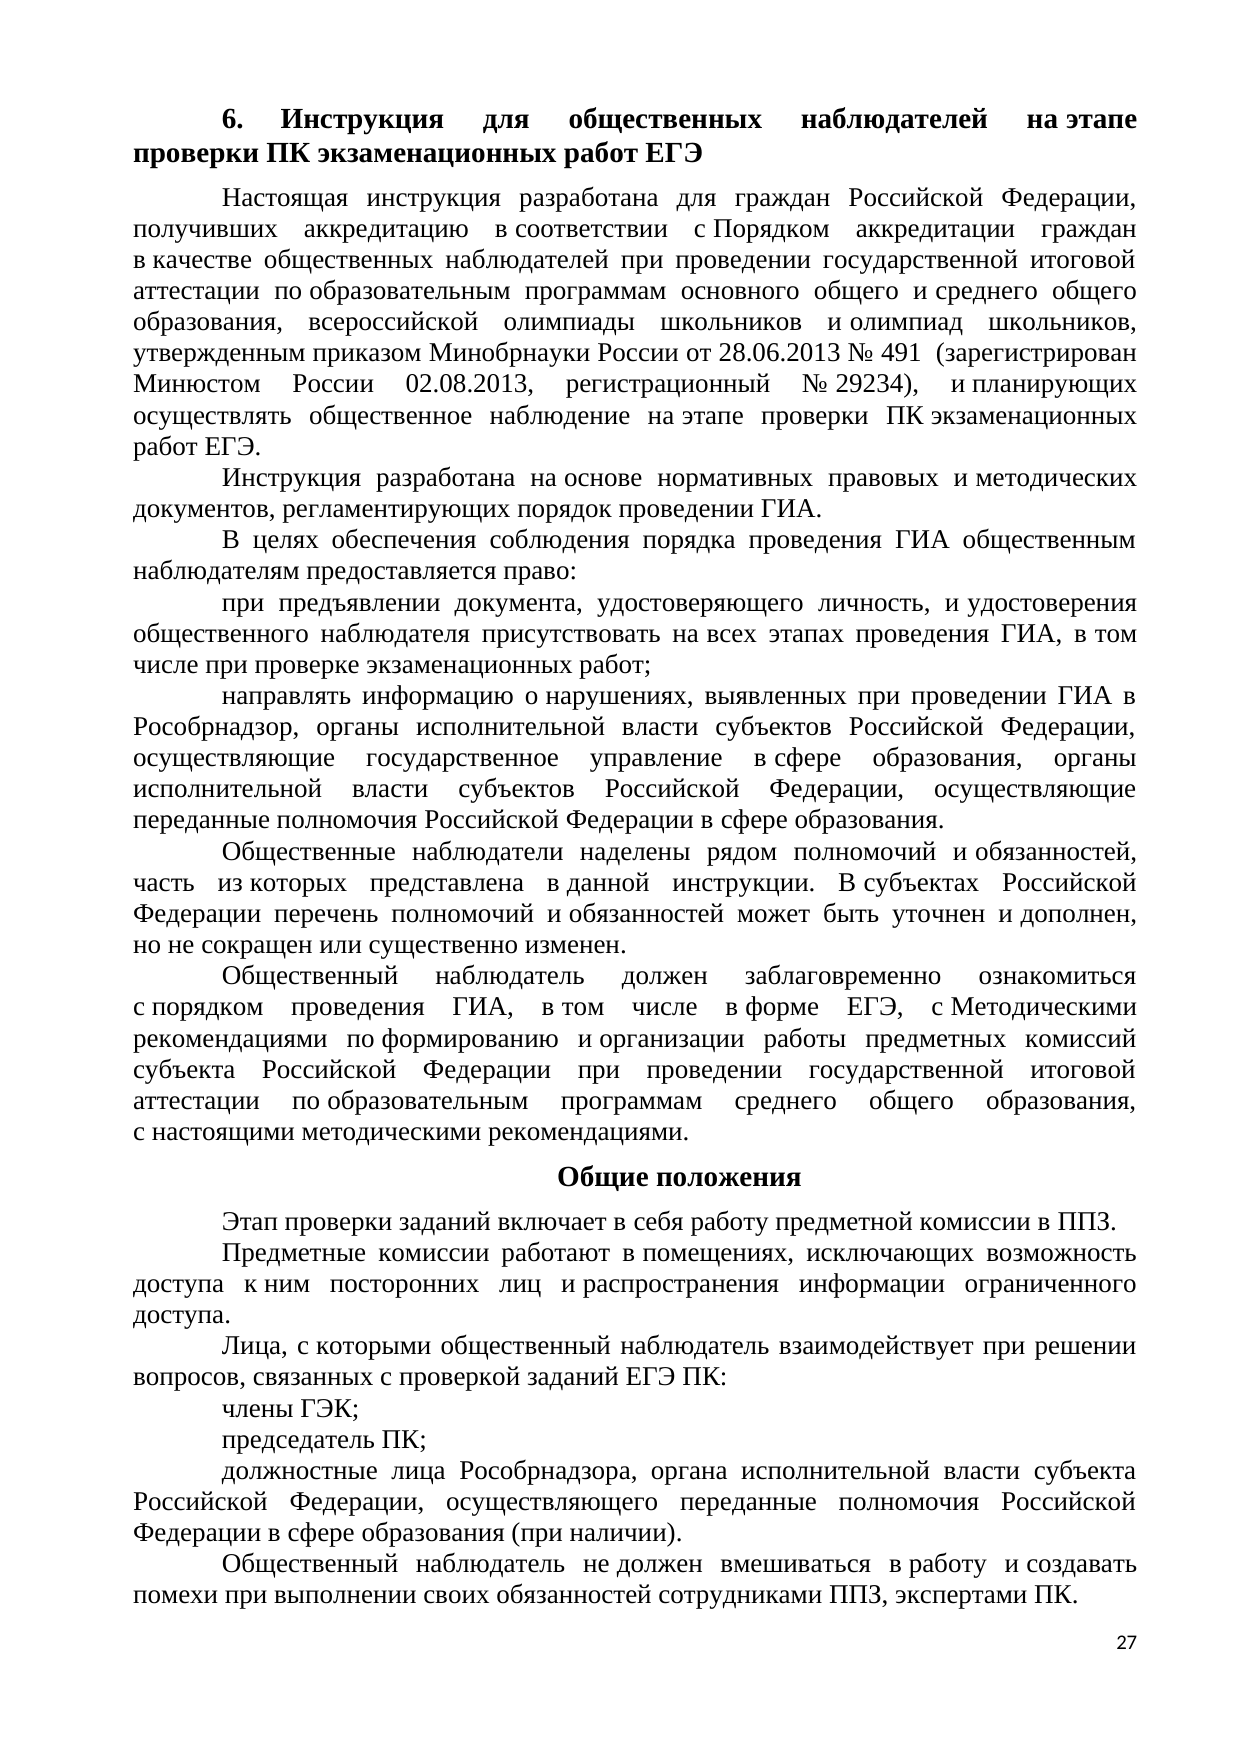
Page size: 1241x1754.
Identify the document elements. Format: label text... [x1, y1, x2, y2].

text члены ГЭК; [133, 1392, 1137, 1423]
subtitle Инструкция для общественных наблюдателей на этапе проверки ПК экзаменационных работ ЕГЭ [133, 101, 1137, 168]
text Предметные комиссии работают в помещениях, исключающих возможность доступа к ним посторонних лиц и распространения информации ограниченного доступа. [133, 1236, 1137, 1329]
text Общественные наблюдатели наделены рядом полномочий и обязанностей, часть из которых представлена в данной инструкции. В субъектах Российской Федерации перечень полномочий и обязанностей может быть уточнен и дополнен, но не сокращен или существенно изменен. [133, 835, 1137, 959]
text Общественный наблюдатель не должен вмешиваться в работу и создавать помехи при выполнении своих обязанностей сотрудниками ППЗ, экспертами ПК. [133, 1547, 1137, 1610]
text Этап проверки заданий включает в себя работу предметной комиссии в ППЗ. [133, 1205, 1137, 1236]
text В целях обеспечения соблюдения порядка проведения ГИА общественным наблюдателям предоставляется право: [133, 523, 1137, 586]
text Настоящая инструкция разработана для граждан Российской Федерации, получивших аккредитацию в соответствии с Порядком аккредитации граждан в качестве общественных наблюдателей при проведении государственной итоговой аттестации по образовательным программам основного общего и среднего общего образования, всероссийской олимпиады школьников и олимпиад школьников, утвержденным приказом Минобрнауки России от 28.06.2013 № 491 (зарегистрирован Минюстом России 02.08.2013, регистрационный № 29234), и планирующих осуществлять общественное наблюдение на этапе проверки ПК экзаменационных работ ЕГЭ. [133, 181, 1137, 461]
subtitle Общие положения [133, 1159, 1137, 1192]
text Инструкция разработана на основе нормативных правовых и методических документов, регламентирующих порядок проведении ГИА. [133, 461, 1137, 523]
text Общественный наблюдатель должен заблаговременно ознакомиться с порядком проведения ГИА, в том числе в форме ЕГЭ, с Методическими рекомендациями по формированию и организации работы предметных комиссий субъекта Российской Федерации при проведении государственной итоговой аттестации по образовательным программам среднего общего образования, с настоящими методическими рекомендациями. [133, 959, 1137, 1146]
text должностные лица Рособрнадзора, органа исполнительной власти субъекта Российской Федерации, осуществляющего переданные полномочия Российской Федерации в сфере образования (при наличии). [133, 1454, 1137, 1547]
text при предъявлении документа, удостоверяющего личность, и удостоверения общественного наблюдателя присутствовать на всех этапах проведения ГИА, в том числе при проверке экзаменационных работ; [133, 586, 1137, 679]
text направлять информацию о нарушениях, выявленных при проведении ГИА в Рособрнадзор, органы исполнительной власти субъектов Российской Федерации, осуществляющие государственное управление в сфере образования, органы исполнительной власти субъектов Российской Федерации, осуществляющие переданные полномочия Российской Федерации в сфере образования. [133, 679, 1137, 835]
text председатель ПК; [133, 1423, 1137, 1454]
text Лица, с которыми общественный наблюдатель взаимодействует при решении вопросов, связанных с проверкой заданий ЕГЭ ПК: [133, 1329, 1137, 1392]
